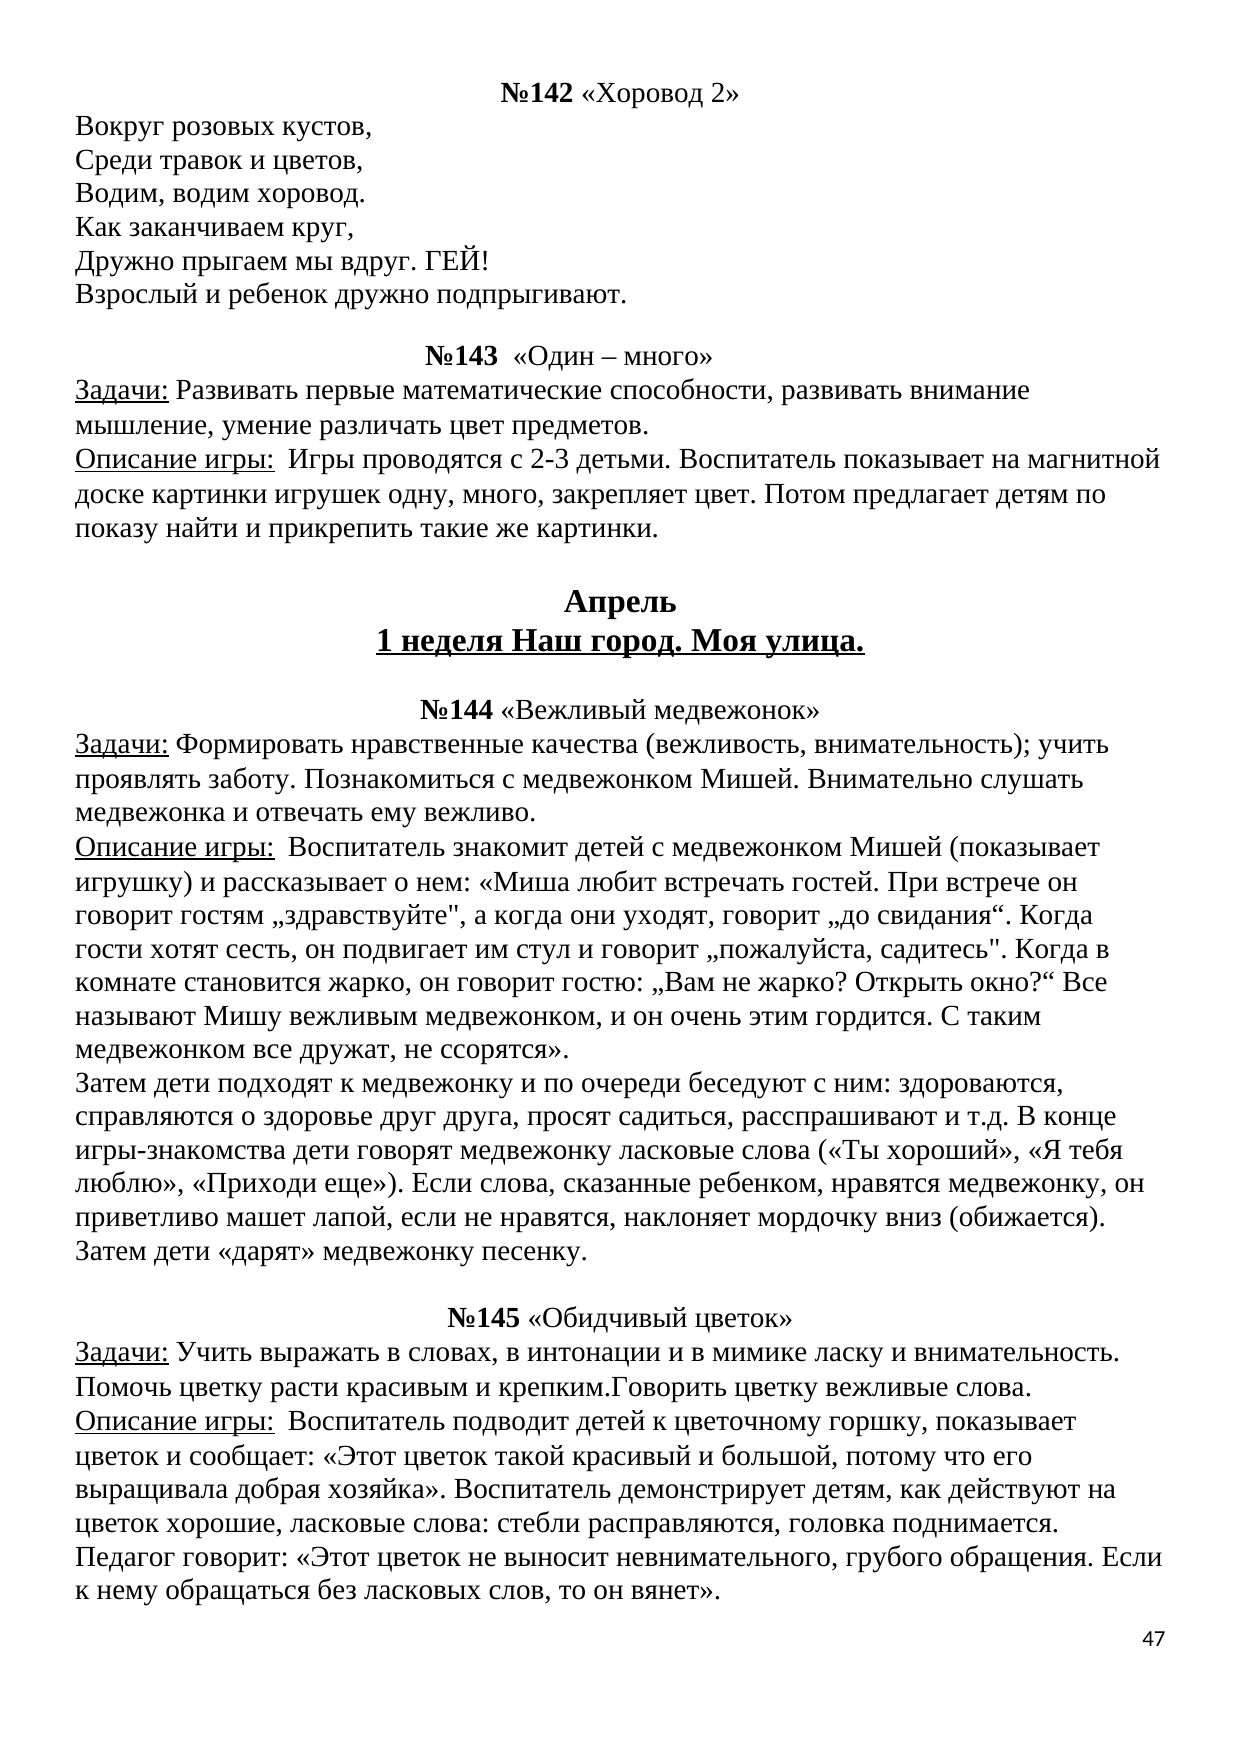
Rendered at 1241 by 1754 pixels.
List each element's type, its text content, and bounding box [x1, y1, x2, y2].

text Помочь цветку расти красивым и крепким.Говорить цветку вежливые слова. [75, 1369, 1165, 1402]
text Среди травок и цветов, [75, 142, 1165, 176]
text Апрель [75, 582, 1165, 620]
text Затем дети подходят к медвежонку и по очереди беседуют с ним: здороваются, справляются о здоровье друг друга, просят садиться, расспрашивают и т.д. В конце игры-знакомства дети говорят медвежонку ласковые слова («Ты хороший», «Я тебя люблю», «Приходи еще»). Если слова, сказанные ребенком, нравятся медвежонку, он приветливо машет лапой, если не нравятся, наклоняет мордочку вниз (обижается). Затем дети «дарят» медвежонку песенку. [75, 1065, 1165, 1266]
text Взрослый и ребенок дружно подпрыгивают. [75, 276, 1165, 310]
text 1 неделя Наш город. Моя улица. [75, 620, 1165, 658]
text Водим, водим хоровод. [75, 176, 1165, 209]
text Как заканчиваем круг, [75, 209, 1165, 243]
text №142 «Хоровод 2» [75, 75, 1165, 108]
text Задачи: Формировать нравственные качества (вежливость, внимательность); учить проявлять заботу. Познакомиться с медвежонком Мишей. Внимательно слушать медвежонка и отвечать ему вежливо. [75, 725, 1165, 828]
text Задачи: Учить выражать в словах, в интонации и в мимике ласку и внимательность. [75, 1333, 1165, 1369]
text №144 «Вежливый медвежонок» [75, 692, 1165, 725]
text Дружно прыгаем мы вдруг. ГЕЙ! [75, 243, 1165, 276]
text Описание игры: Воспитатель знакомит детей с медвежонком Мишей (показывает игрушку) и рассказывает о нем: «Миша любит встречать гостей. При встрече он говорит гостям „здравствуйте", а когда они уходят, говорит „до свидания“. Когда гости хотят сесть, он подвигает им стул и говорит „пожалуйста, садитесь". Когда в комнате становится жарко, он говорит гостю: „Вам не жарко? Открыть окно?“ Все называют Мишу вежливым медвежонком, и он очень этим гордится. С таким медвежонком все дружат, не ссорятся». [75, 828, 1165, 1065]
text №145 «Обидчивый цветок» [75, 1300, 1165, 1333]
text Описание игры: Воспитатель подводит детей к цветочному горшку, показывает цветок и сообщает: «Этот цветок такой красивый и большой, потому что его выращивала добрая хозяйка». Воспитатель демонстрирует детям, как действуют на цветок хорошие, ласковые слова: стебли расправляются, головка поднимается. Педагог говорит: «Этот цветок не выносит невнимательного, грубого обращения. Если к нему обращаться без ласковых слов, то он вянет». [75, 1402, 1165, 1606]
text Вокруг розовых кустов, [75, 108, 1165, 142]
text №143 «Один – много» Задачи: Развивать первые математические способности, развивать внимание мышление, умение различать цвет предметов. Описание игры: Игры проводятся с 2-3 детьми. Воспитатель показывает на магнитной доске картинки игрушек одну, много, закрепляет цвет. Потом предлагает детям по показу найти и прикрепить такие же картинки. [75, 338, 1165, 543]
